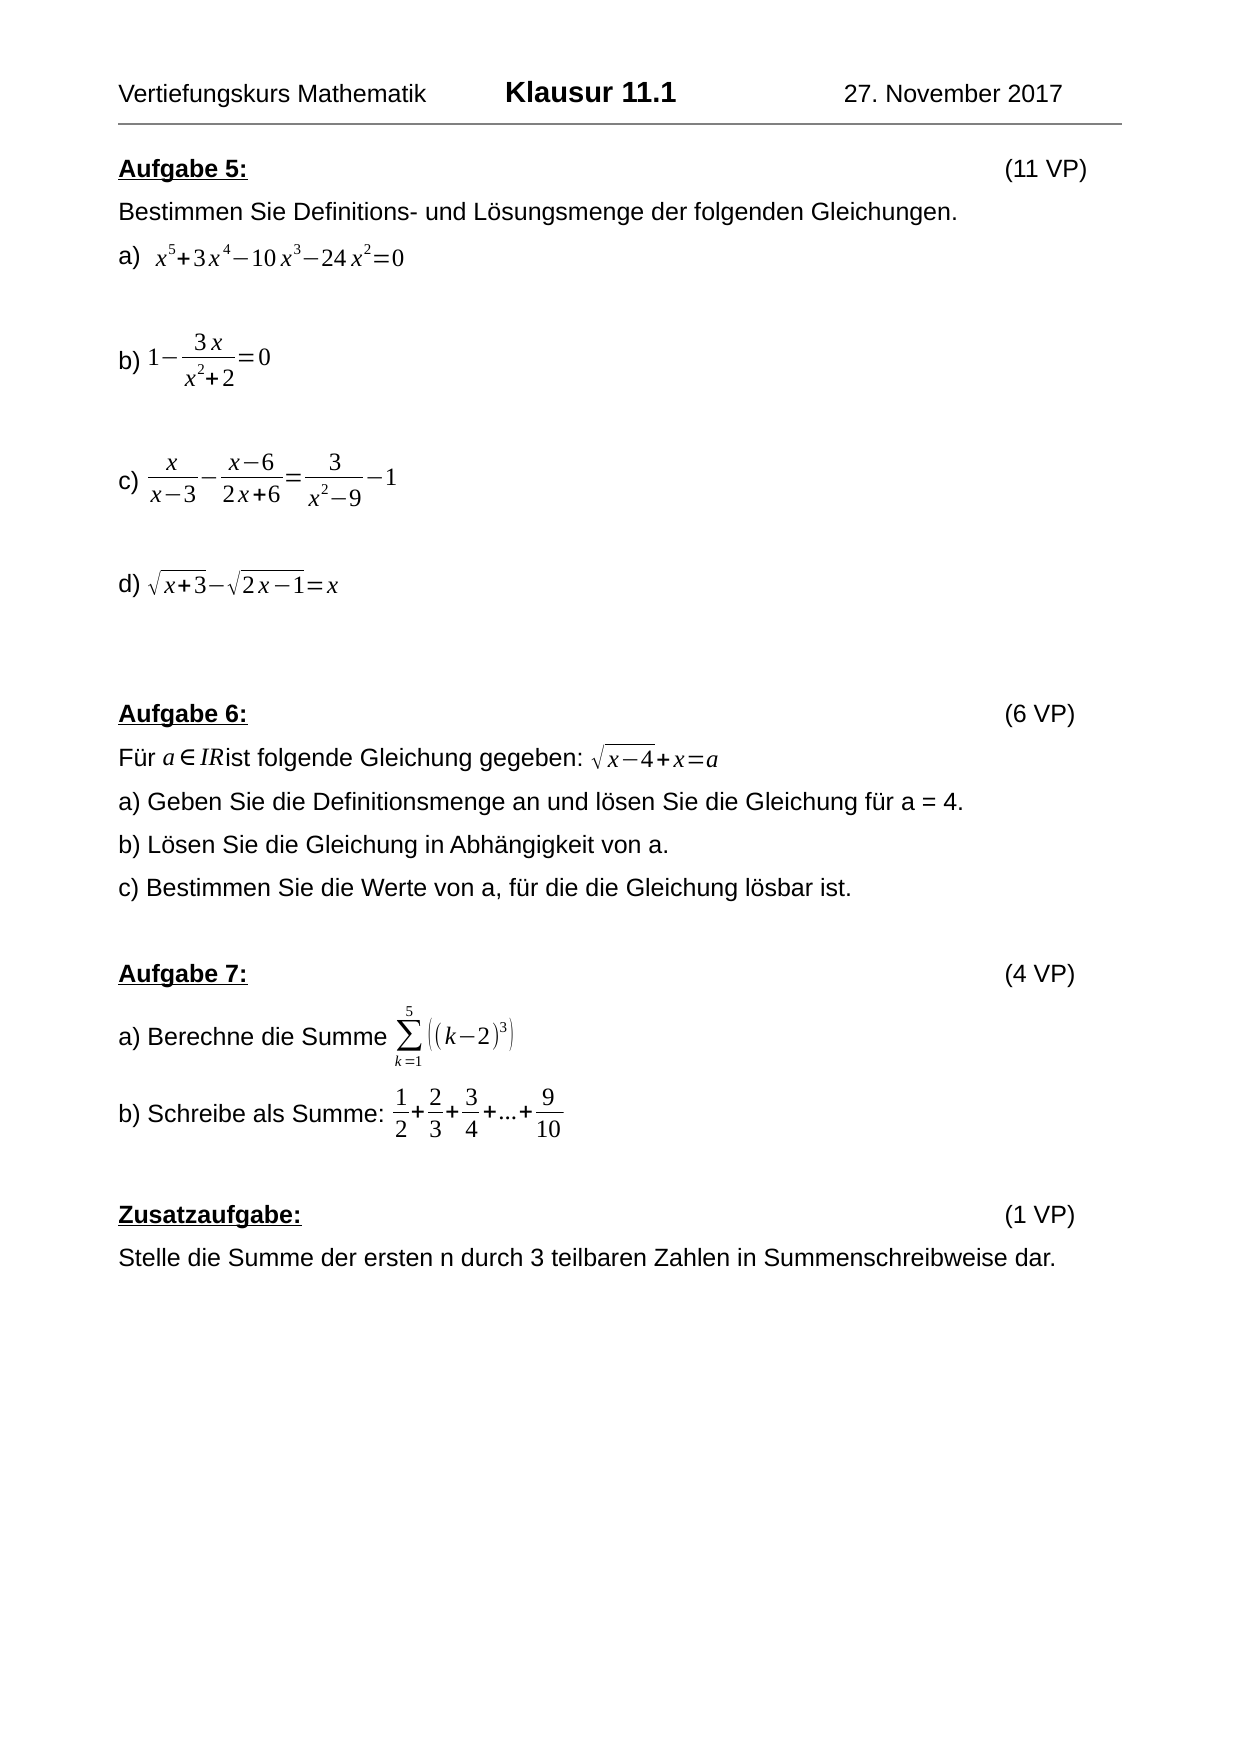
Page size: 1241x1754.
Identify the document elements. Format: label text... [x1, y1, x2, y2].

text Zusatzaufgabe: (1 VP) [118, 1200, 1122, 1229]
text b) [118, 329, 1122, 391]
text Aufgabe 6: (6 VP) [118, 699, 1122, 728]
text c) Bestimmen Sie die Werte von a, für die die Gleichung lösbar ist. [118, 873, 1122, 902]
text a) Geben Sie die Definitionsmenge an und lösen Sie die Gleichung für a = 4. [118, 787, 1122, 815]
text Stelle die Summe der ersten n durch 3 teilbaren Zahlen in Summenschreibweise dar. [118, 1243, 1122, 1272]
text b) Schreibe als Summe: [118, 1084, 1122, 1143]
text a) [118, 240, 1122, 271]
text Für ist folgende Gleichung gegeben: [118, 742, 1122, 772]
text c) [118, 449, 1122, 511]
text Aufgabe 7: (4 VP) [118, 959, 1122, 988]
text a) Berechne die Summe [118, 1002, 1122, 1069]
text b) Lösen Sie die Gleichung in Abhängigkeit von a. [118, 830, 1122, 858]
text d) [118, 569, 1122, 599]
text Bestimmen Sie Definitions- und Lösungsmenge der folgenden Gleichungen. [118, 197, 1122, 226]
text Aufgabe 5: (11 VP) [118, 154, 1122, 183]
